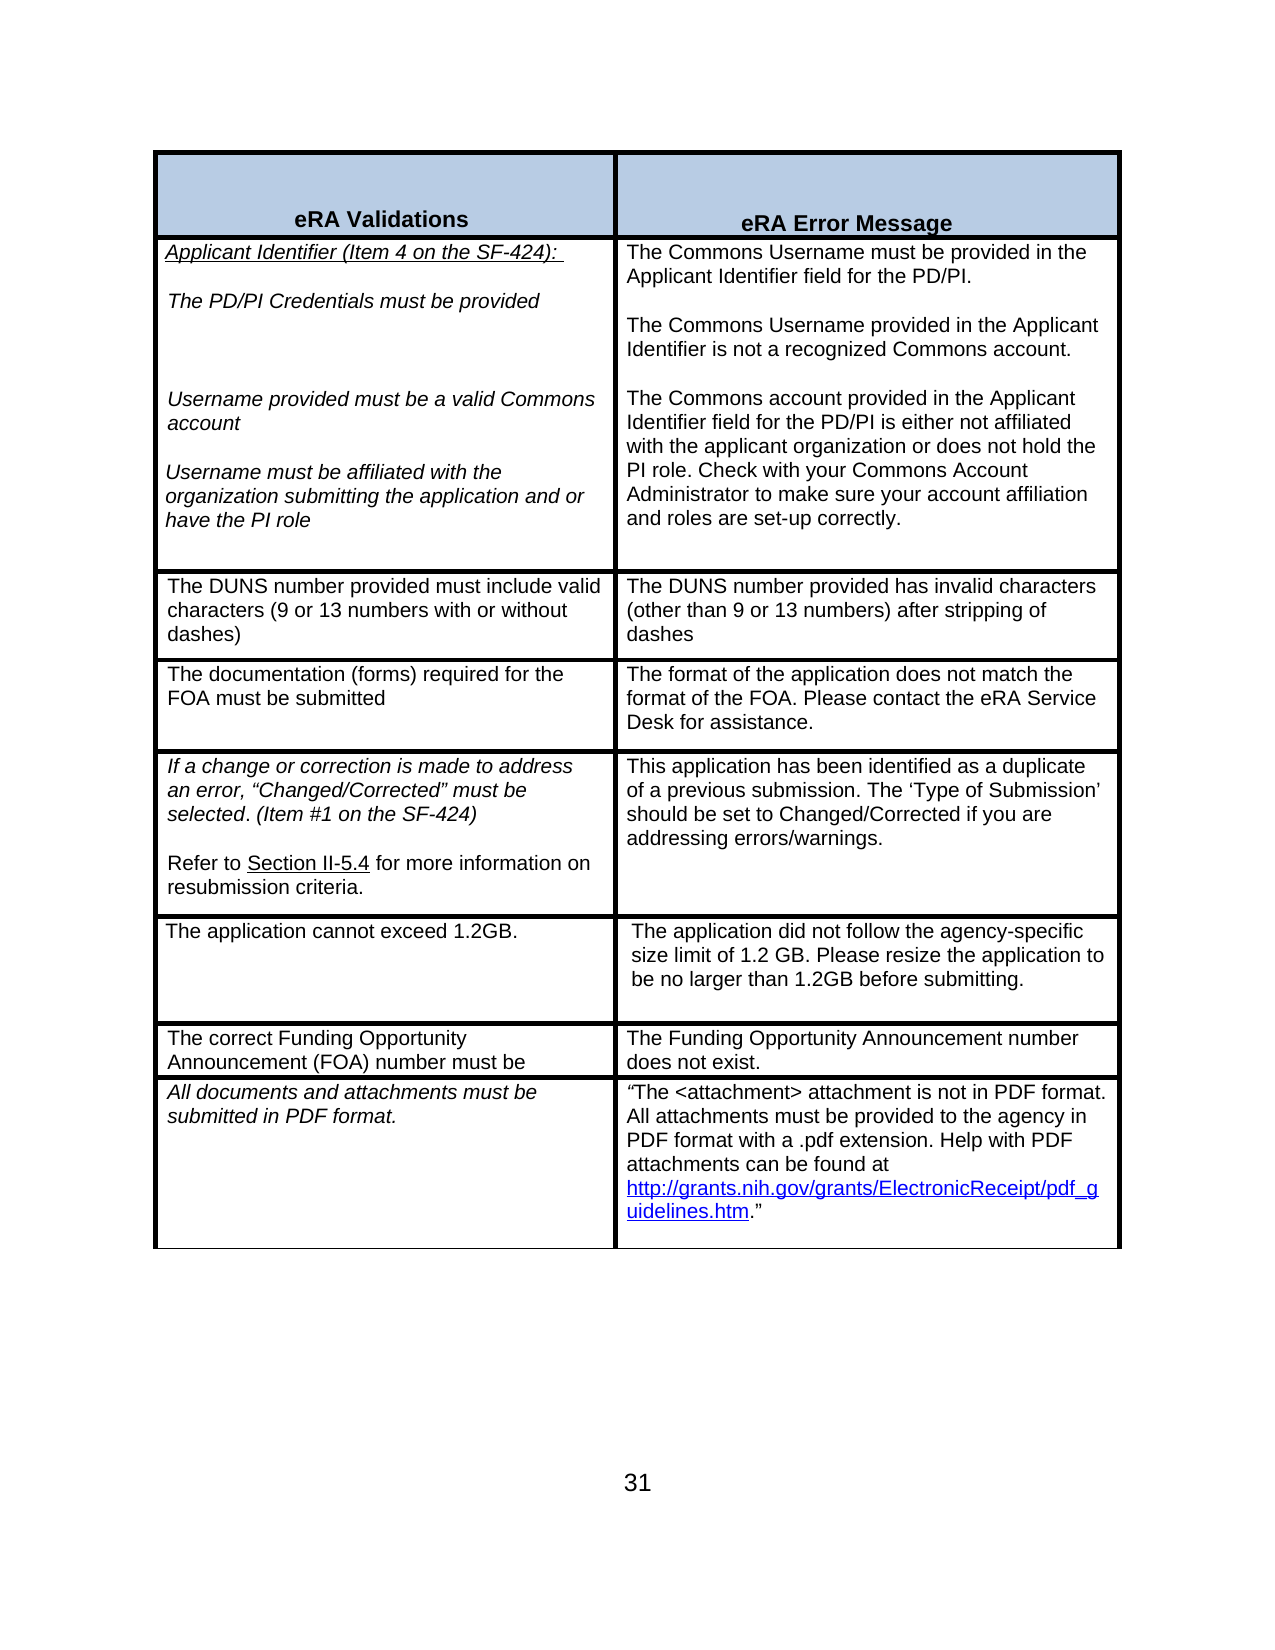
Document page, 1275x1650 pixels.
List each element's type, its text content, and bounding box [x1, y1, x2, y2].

table_cell All documents and attachments must be submitted in PDF format. [158, 1080, 613, 1248]
table_cell The DUNS number provided has invalid characters (other than 9 or 13 numbers) after stripping of dashes “ [618, 574, 1117, 657]
table_header eRA Validations [158, 155, 613, 235]
table_cell If a change or correction is made to address an error, “Changed/Corrected” must be selected. (Item #1 on the SF-424) Refer to Section II-5.4 for more information on resubmission criteria. [158, 754, 613, 914]
table_cell The Commons Username must be provided in the Applicant Identifier field for the PD/PI. The Commons Username provided in the Applicant Identifier is not a recognized Commons account. The Commons account provided in the Applicant Identifier field for the PD/PI is either not affiliated with the applicant organization or does not hold the PI role. Check with your Commons Account Administrator to make sure your account affiliation and roles are set-up correctly. [618, 240, 1117, 569]
table_cell The format of the application does not match the format of the FOA. Please contact the eRA Service Desk for assistance. [618, 662, 1117, 749]
table_cell The DUNS number provided must include valid characters (9 or 13 numbers with or without dashes) “ [158, 574, 613, 657]
table_cell The application cannot exceed 1.2GB. [158, 919, 613, 1021]
table_cell Applicant Identifier (Item 4 on the SF-424): The PD/PI Credentials must be provided Username provided must be a valid Commons account Username must be affiliated with the organization submitting the application and or have the PI role [158, 240, 613, 569]
table_cell The application did not follow the agency-specific size limit of 1.2 GB. Please resize the application to be no larger than 1.2GB before submitting. [618, 919, 1117, 1021]
table_cell “The <attachment> attachment is not in PDF format. All attachments must be provided to the agency in PDF format with a .pdf extension. Help with PDF attachments can be found at http://grants.nih.gov/grants/ElectronicReceipt/pdf_guidelines.htm.” [618, 1080, 1117, 1248]
table_header eRA Error Message [618, 155, 1117, 235]
table_cell The correct Funding Opportunity Announcement (FOA) number must be provided [158, 1026, 613, 1075]
table_cell The documentation (forms) required for the FOA must be submitted [158, 662, 613, 749]
table_cell This application has been identified as a duplicate of a previous submission. The ‘Type of Submission’ should be set to Changed/Corrected if you are addressing errors/warnings. [618, 754, 1117, 914]
table_cell The Funding Opportunity Announcement number does not exist. [618, 1026, 1117, 1075]
